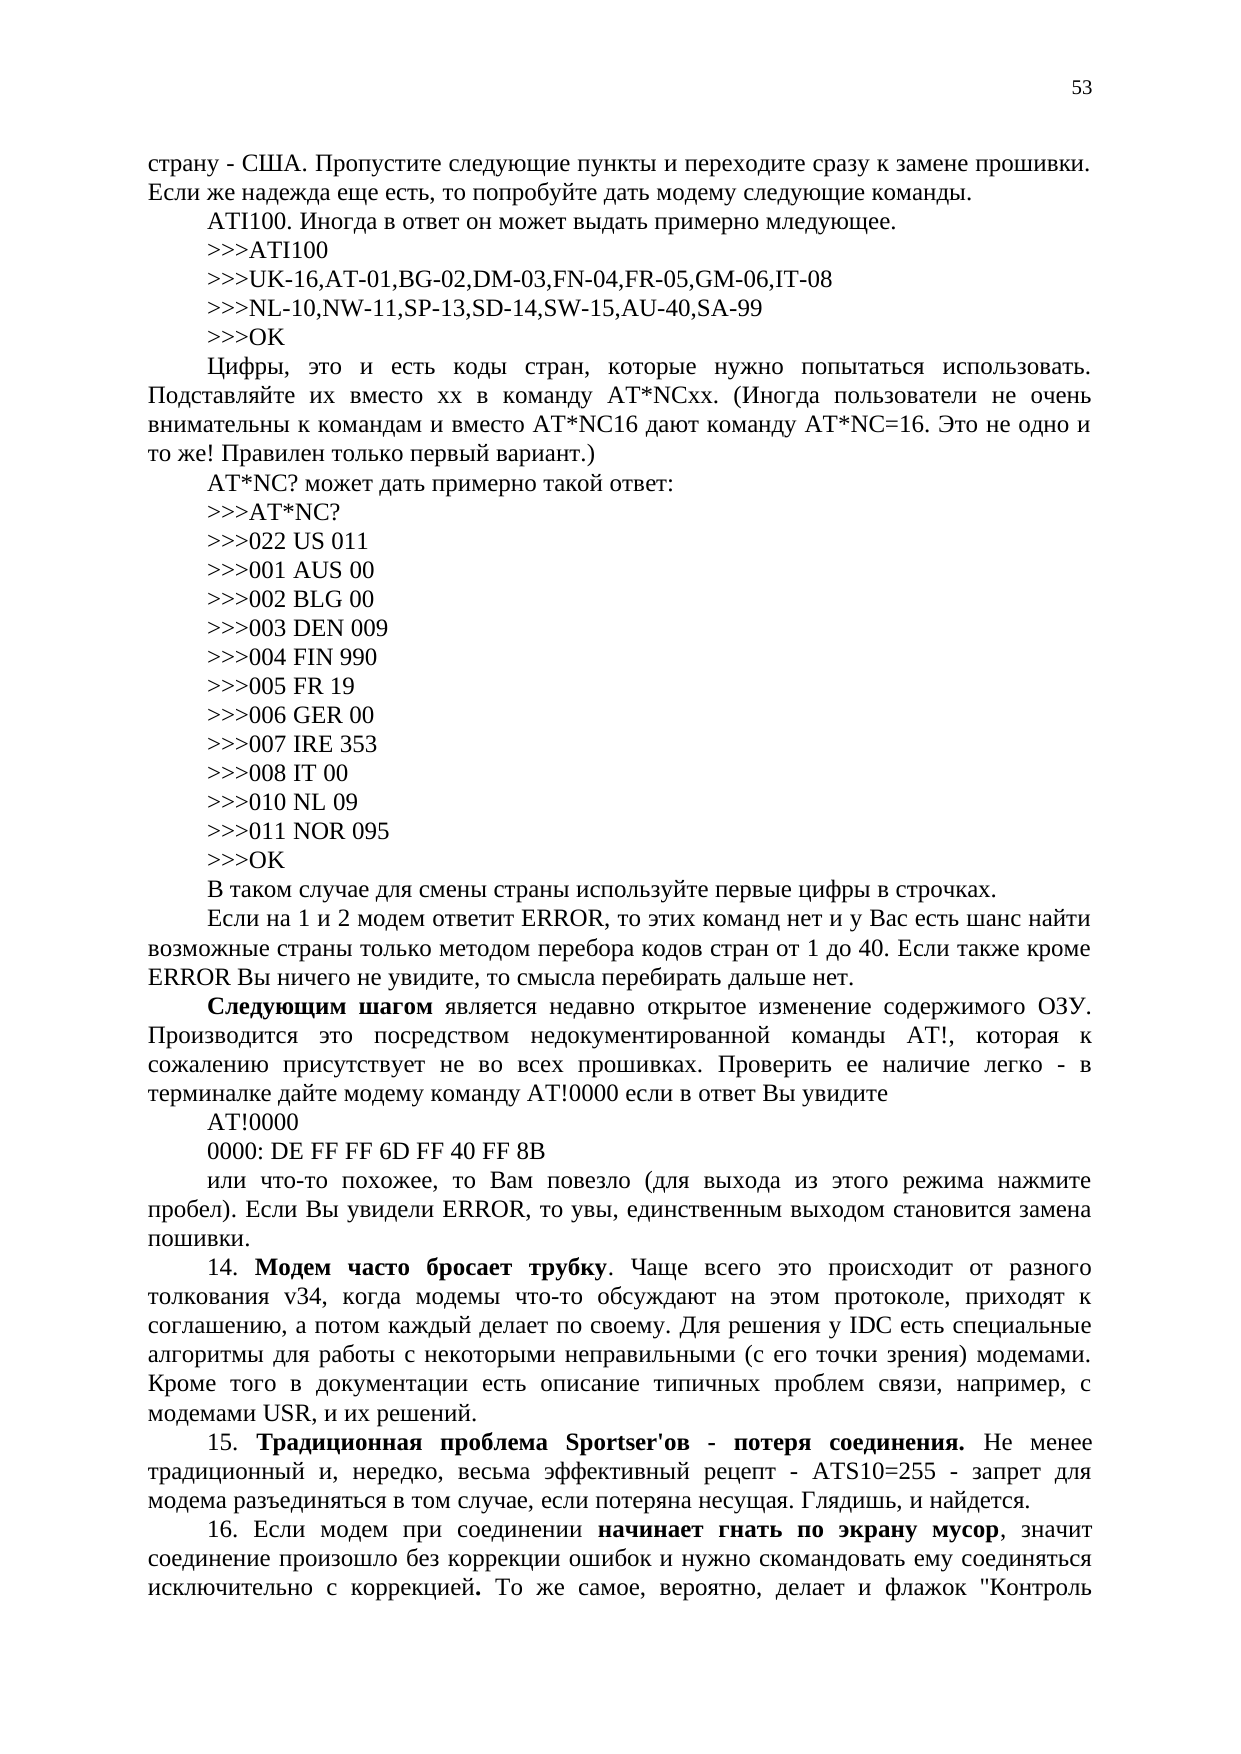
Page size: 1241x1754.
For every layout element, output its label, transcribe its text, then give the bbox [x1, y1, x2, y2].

text >>>011 NOR 095 [148, 816, 1092, 845]
text >>>AT*NC? [148, 496, 1092, 526]
text >>>001 AUS 00 [148, 554, 1092, 584]
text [148, 148, 1092, 206]
text AT*NC? может дать примерно такой ответ: [148, 467, 1092, 496]
text >>>005 FR 19 [148, 671, 1092, 700]
text >>>002 BLG 00 [148, 584, 1092, 613]
text >>>UK-16,AT-01,BG-02,DM-03,FN-04,FR-05,GM-06,IT-08 [148, 264, 1092, 293]
text >>>007 IRE 353 [148, 729, 1092, 758]
text >>>008 IT 00 [148, 758, 1092, 787]
text 14. Модем часто бросает трубку. Чаще всего это происходит от разного толкования v34, когда модемы что-то обсуждают на этом протоколе, приходят к соглашению, а потом каждый делает по своему. Для решения у IDC есть специальные алгоритмы для работы с некоторыми неправильными (с его точки зрения) модемами. Кроме того в документации есть описание типичных проблем связи, например, с модемами USR, и их решений. [148, 1252, 1092, 1426]
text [148, 1514, 1092, 1601]
text 0000: DE FF FF 6D FF 40 FF 8B [148, 1136, 1092, 1165]
text >>>ATI100 [148, 235, 1092, 264]
text >>>003 DEN 009 [148, 613, 1092, 642]
text >>>022 US 011 [148, 526, 1092, 554]
text Если на 1 и 2 модем ответит ERROR, то этих команд нет и у Вас есть шанс найти возможные страны только методом перебора кодов стран от 1 до 40. Если также кроме ERROR Вы ничего не увидите, то смысла перебирать дальше нет. [148, 903, 1092, 991]
text В таком случае для смены страны используйте первые цифры в строчках. [148, 874, 1092, 903]
text 15. Традиционная проблема Sportser'ов - потеря соединения. Не менее традиционный и, нередко, весьма эффективный рецепт - ATS10=255 - запрет для модема разъединяться в том случае, если потеряна несущая. Глядишь, и найдется. [148, 1426, 1092, 1514]
text >>>004 FIN 990 [148, 642, 1092, 671]
text >>>OK [148, 322, 1092, 351]
text или что-то похожее, то Вам повезло (для выхода из этого режима нажмите пробел). Если Вы увидели ERROR, то увы, единственным выходом становится замена пошивки. [148, 1165, 1092, 1252]
text Следующим шагом является недавно открытое изменение содержимого ОЗУ. Производится это посредством недокументированной команды AT!, которая к сожалению присутствует не во всех прошивках. Проверить ее наличие легко - в терминалке дайте модему команду AT!0000 если в ответ Вы увидите [148, 991, 1092, 1107]
text AT!0000 [148, 1107, 1092, 1136]
text >>>NL-10,NW-11,SP-13,SD-14,SW-15,AU-40,SA-99 [148, 293, 1092, 322]
text Цифры, это и есть коды стран, которые нужно попытаться использовать. Подставляйте их вместо xx в команду AT*NCxx. (Иногда пользователи не очень внимательны к командам и вместо AT*NC16 дают команду AT*NC=16. Это не одно и то же! Правилен только первый вариант.) [148, 351, 1092, 467]
text >>>006 GER 00 [148, 700, 1092, 729]
text >>>OK [148, 845, 1092, 874]
text >>>010 NL 09 [148, 787, 1092, 816]
text ATI100. Иногда в ответ он может выдать примерно мледующее. [148, 206, 1092, 235]
